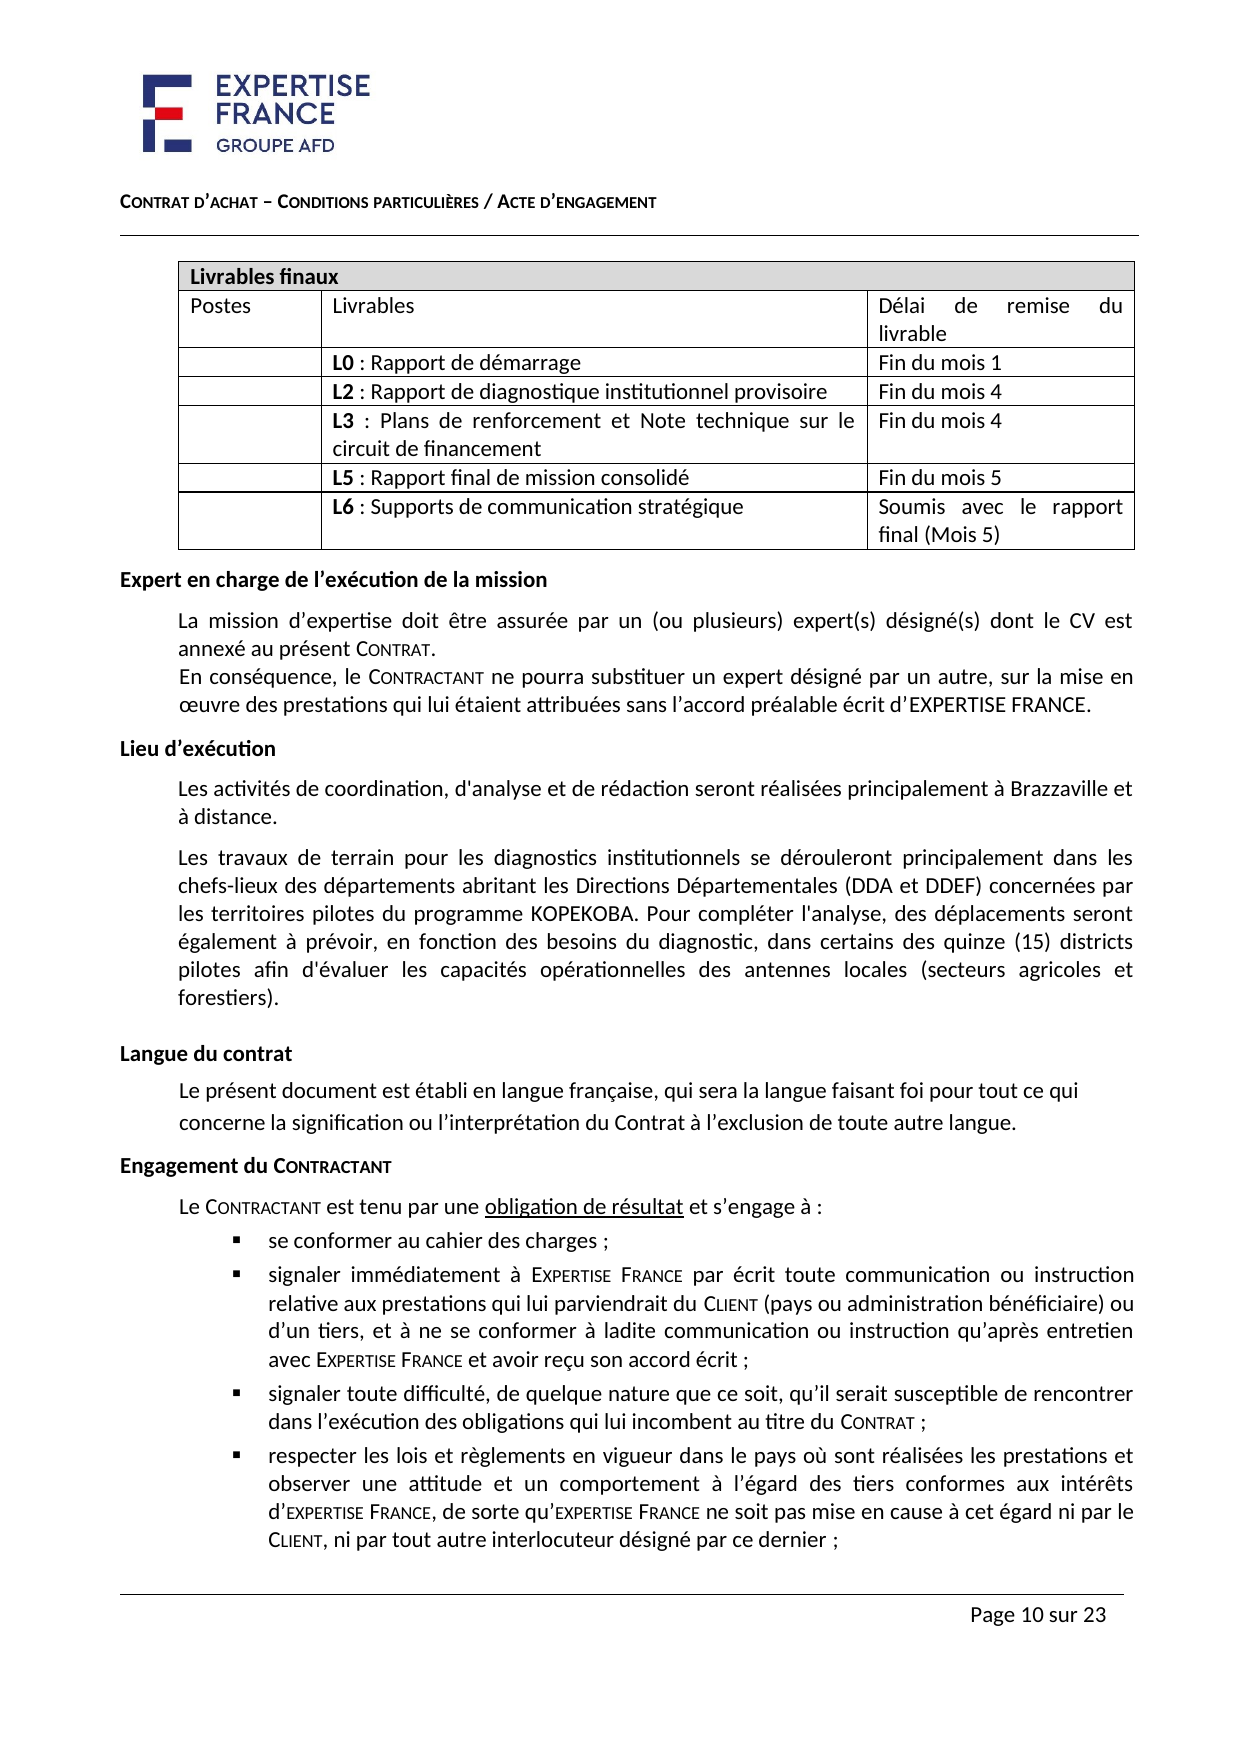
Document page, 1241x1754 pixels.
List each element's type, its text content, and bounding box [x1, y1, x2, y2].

table_cell L3 : Plans de renforcement et Note technique sur le circuit de financement [322, 406, 867, 462]
table_cell Délai de remise du livrable [868, 291, 1134, 347]
table_cell Livrables finaux [179, 262, 1134, 290]
table_cell [179, 377, 321, 405]
subtitle Engagement du Contractant [120, 1148, 1135, 1179]
table_cell Livrables [322, 291, 867, 347]
list Le Contractant est tenu par une obligation de résultat et s’engage à : [179, 1192, 1135, 1220]
subtitle Lieu d’exécution [120, 730, 1135, 762]
table_cell L0 : Rapport de démarrage [322, 348, 867, 376]
text Les travaux de terrain pour les diagnostics institutionnels se dérouleront principalement dans les chefs-lieux des départements abritant les Directions Départementales (DDA et DDEF) concernées par les territoires pilotes du programme KOPEKOBA. Pour compléter l'analyse, des déplacements seront également à prévoir, en fonction des besoins du diagnostic, dans certains des quinze (15) districts pilotes afin d'évaluer les capacités opérationnelles des antennes locales (secteurs agricoles et forestiers). [178, 843, 1135, 1011]
table_cell Postes [179, 291, 321, 347]
table_cell [179, 493, 321, 548]
table_cell [179, 464, 321, 491]
table_cell Fin du mois 4 [868, 406, 1134, 462]
table_cell Soumis avec le rapport final (Mois 5) [868, 493, 1134, 548]
text En conséquence, le Contractant ne pourra substituer un expert désigné par un autre, sur la mise en œuvre des prestations qui lui étaient attribuées sans l’accord préalable écrit d’EXPERTISE FRANCE. [179, 662, 1135, 718]
table_cell L5 : Rapport final de mission consolidé [322, 464, 867, 491]
picture [120, 41, 397, 183]
table_cell L6 : Supports de communication stratégique [322, 493, 867, 548]
list signaler toute difficulté, de quelque nature que ce soit, qu’il serait susceptible de rencontrer dans l’exécution des obligations qui lui incombent au titre du Contrat ; [231, 1379, 1135, 1435]
table_cell L2 : Rapport de diagnostique institutionnel provisoire [322, 377, 867, 405]
text La mission d’expertise doit être assurée par un (ou plusieurs) expert(s) désigné(s) dont le CV est annexé au présent Contrat. [178, 606, 1135, 662]
table_cell [179, 348, 321, 376]
text Le présent document est établi en langue française, qui sera la langue faisant foi pour tout ce qui concerne la signification ou l’interprétation du Contrat à l’exclusion de toute autre langue. [179, 1073, 1135, 1136]
table_cell [179, 406, 321, 462]
table_cell Fin du mois 5 [868, 464, 1134, 491]
text Les activités de coordination, d'analyse et de rédaction seront réalisées principalement à Brazzaville et à distance. [178, 774, 1135, 830]
table_cell Fin du mois 1 [868, 348, 1134, 376]
table_cell Fin du mois 4 [868, 377, 1134, 405]
list signaler immédiatement à Expertise France par écrit toute communication ou instruction relative aux prestations qui lui parviendrait du Client (pays ou administration bénéficiaire) ou d’un tiers, et à ne se conformer à ladite communication ou instruction qu’après entretien avec Expertise France et avoir reçu son accord écrit ; [231, 1261, 1135, 1373]
list se conformer au cahier des charges ; [231, 1226, 1135, 1254]
subtitle Expert en charge de l’exécution de la mission [120, 562, 1135, 593]
list respecter les lois et règlements en vigueur dans le pays où sont réalisées les prestations et observer une attitude et un comportement à l’égard des tiers conformes aux intérêts d’expertise France, de sorte qu’expertise France ne soit pas mise en cause à cet égard ni par le Client, ni par tout autre interlocuteur désigné par ce dernier ; [231, 1441, 1135, 1553]
subtitle Langue du contrat [120, 1036, 1135, 1067]
